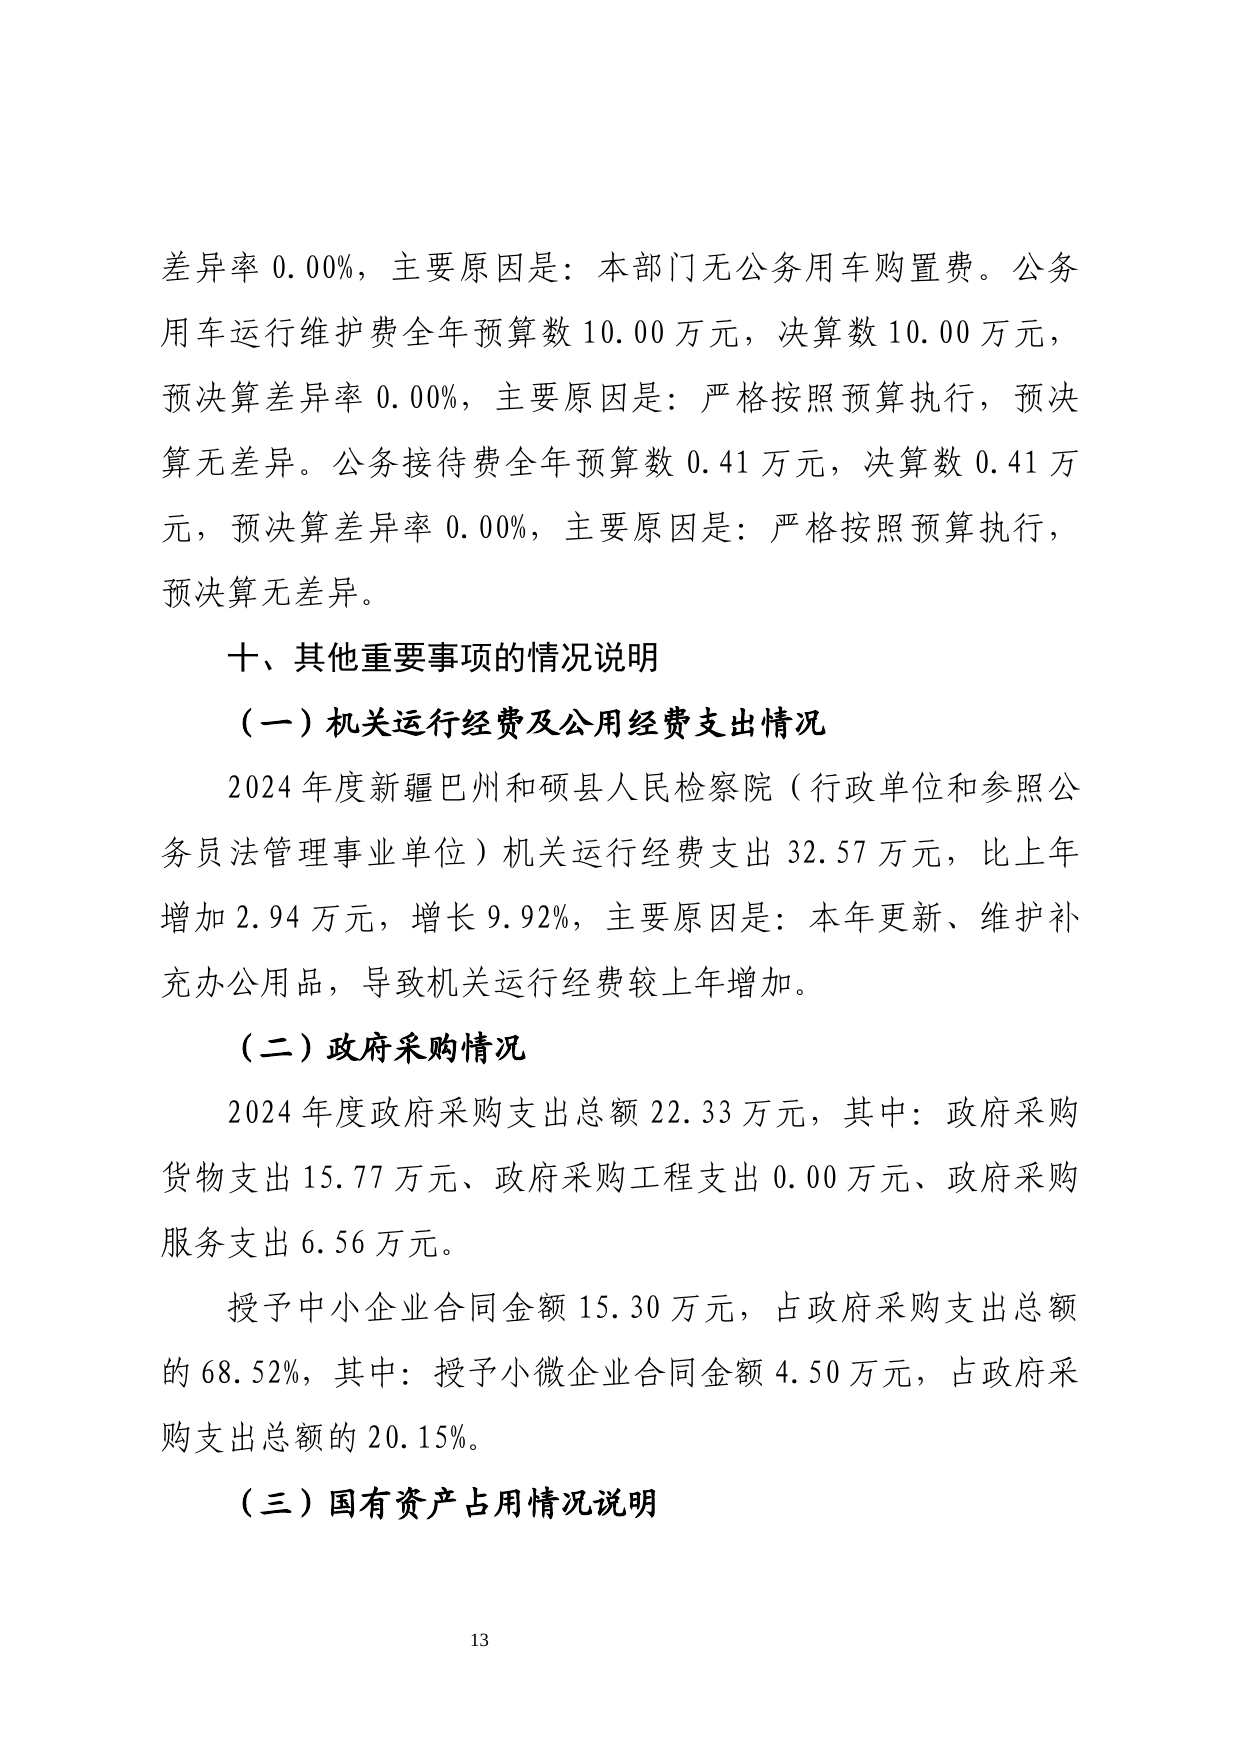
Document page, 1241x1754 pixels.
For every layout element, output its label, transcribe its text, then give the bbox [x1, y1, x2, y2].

text 授予中小企业合同金额15.30万元，占政府采购支出总额的68.52%，其中：授予小微企业合同金额4.50万元，占政府采购支出总额的20.15%。 [159, 1273, 1081, 1468]
text （三）国有资产占用情况说明 [159, 1468, 1081, 1533]
text 十、其他重要事项的情况说明 [159, 623, 1081, 688]
text 2024年度政府采购支出总额22.33万元，其中：政府采购货物支出15.77万元、政府采购工程支出0.00万元、政府采购服务支出6.56万元。 [159, 1078, 1081, 1273]
text 2024年度新疆巴州和硕县人民检察院（行政单位和参照公务员法管理事业单位）机关运行经费支出32.57万元，比上年增加2.94万元，增长9.92%，主要原因是：本年更新、维护补充办公用品，导致机关运行经费较上年增加。 [159, 753, 1081, 1013]
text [159, 233, 1081, 623]
text （二）政府采购情况 [159, 1013, 1081, 1078]
text （一）机关运行经费及公用经费支出情况 [159, 688, 1081, 753]
